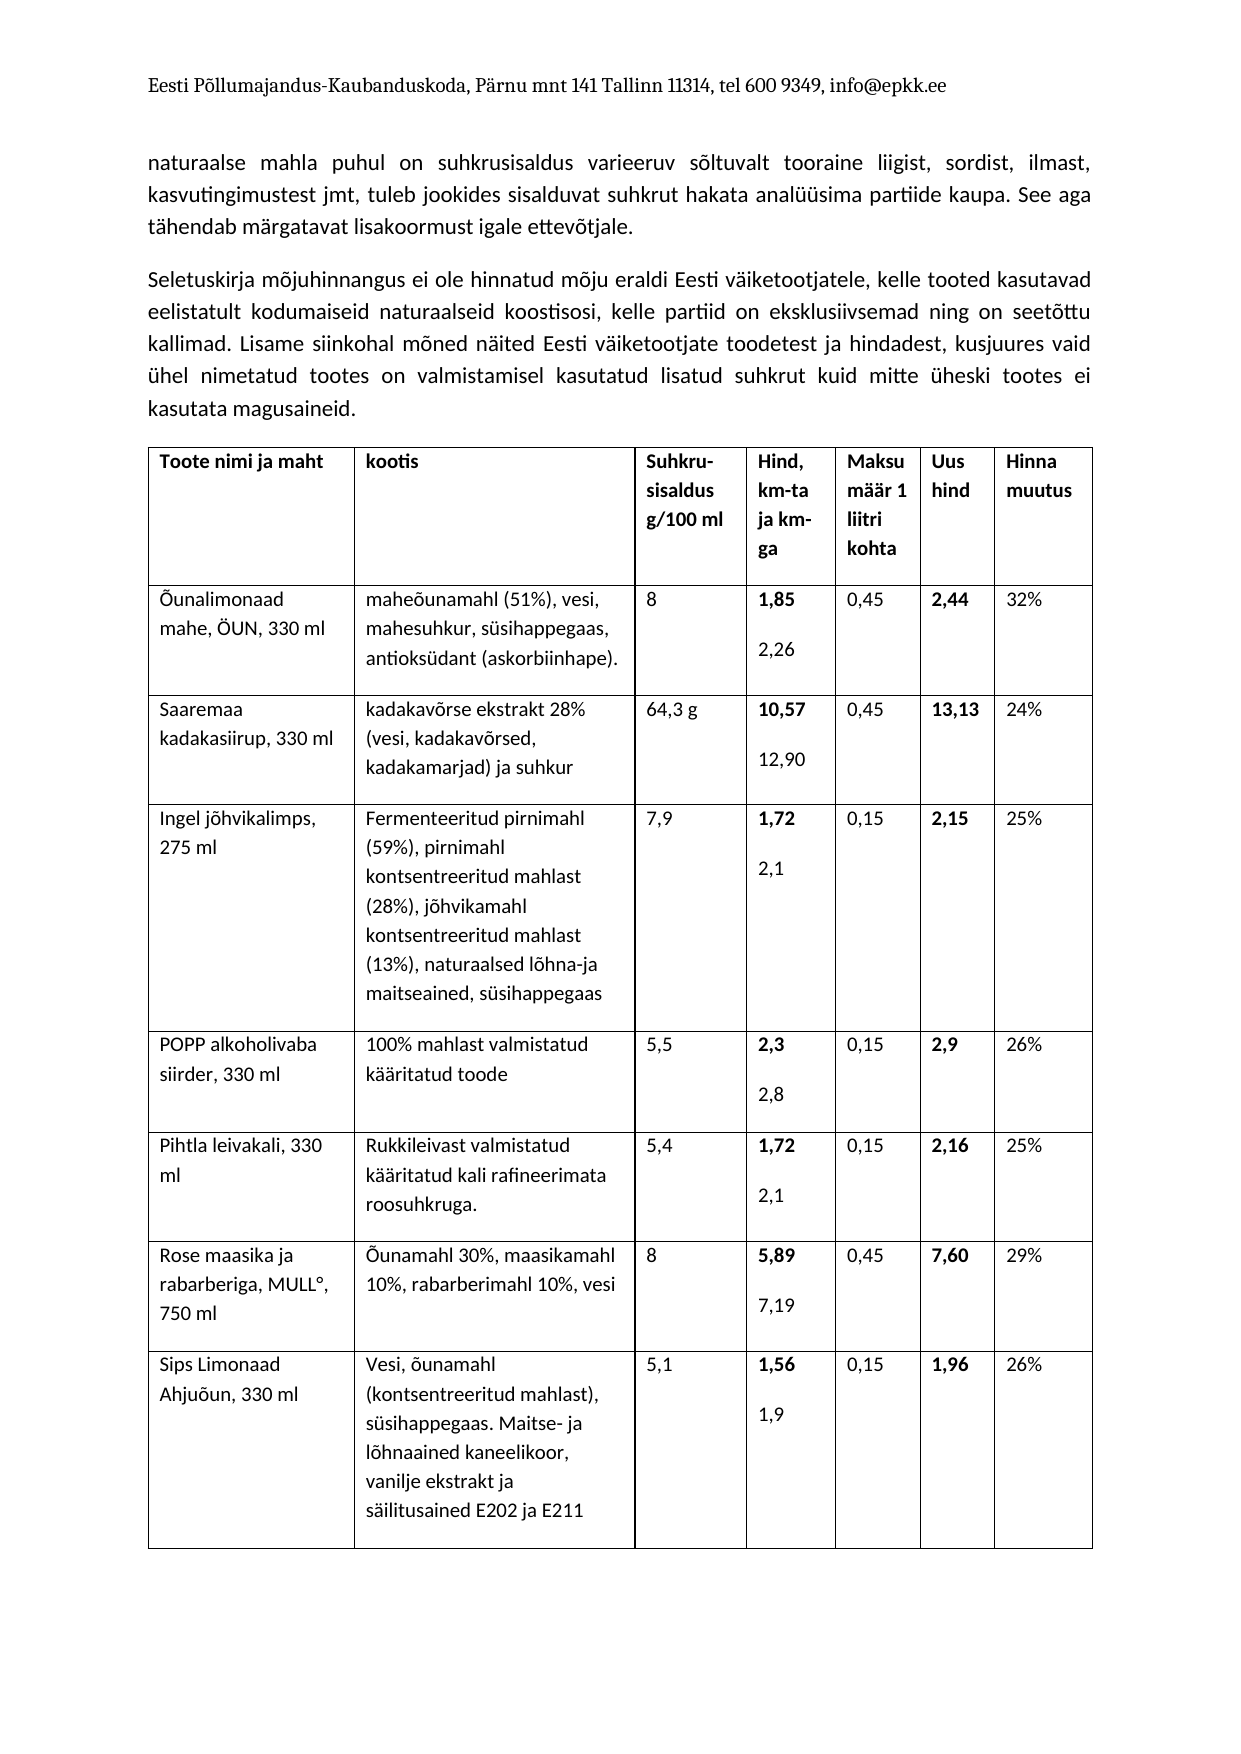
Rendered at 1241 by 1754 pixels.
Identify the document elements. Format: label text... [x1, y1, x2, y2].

table_header Suhkru-sisaldus g/100 ml [636, 448, 746, 585]
table_cell Õunamahl 30%, maasikamahl 10%, rabarberimahl 10%, vesi [355, 1242, 634, 1351]
table_header Hind, km-ta ja km-ga [747, 448, 835, 585]
table_cell 7,60 [921, 1242, 994, 1351]
table_cell 2,9 [921, 1032, 994, 1132]
table_cell kadakavõrse ekstrakt 28% (vesi, kadakavõrsed, kadakamarjad) ja suhkur [355, 696, 634, 804]
table_cell 1,72 2,1 [747, 805, 835, 1031]
table_cell 5,5 [636, 1032, 746, 1132]
table_cell 0,45 [836, 696, 920, 804]
table_cell 25% [995, 1133, 1092, 1241]
table_cell 5,1 [636, 1352, 746, 1548]
table_cell 13,13 [921, 696, 994, 804]
table_cell 8 [636, 1242, 746, 1351]
table_header Hinna muutus [995, 448, 1092, 585]
table_cell 64,3 g [636, 696, 746, 804]
table_cell 25% [995, 805, 1092, 1031]
table_cell 1,85 2,26 [747, 586, 835, 695]
table_cell Fermenteeritud pirnimahl (59%), pirnimahl kontsentreeritud mahlast (28%), jõhvikamahl kontsentreeritud mahlast (13%), naturaalsed lõhna-ja maitseained, süsihappegaas [355, 805, 634, 1031]
table_cell 0,15 [836, 805, 920, 1031]
table_cell POPP alkoholivaba siirder, 330 ml [149, 1032, 354, 1132]
table_cell 1,72 2,1 [747, 1133, 835, 1241]
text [148, 148, 1093, 240]
table_cell 29% [995, 1242, 1092, 1351]
table_header Toote nimi ja maht [149, 448, 354, 585]
table_cell 2,16 [921, 1133, 994, 1241]
table_cell maheõunamahl (51%), vesi, mahesuhkur, süsihappegaas, antioksüdant (askorbiinhape). [355, 586, 634, 695]
table_cell 24% [995, 696, 1092, 804]
table_cell 5,4 [636, 1133, 746, 1241]
table_cell 2,3 2,8 [747, 1032, 835, 1132]
table_cell 0,45 [836, 1242, 920, 1351]
table_cell 26% [995, 1032, 1092, 1132]
table_header Uus hind [921, 448, 994, 585]
table_cell Saaremaa kadakasiirup, 330 ml [149, 696, 354, 804]
table_cell Rose maasika ja rabarberiga, MULL°, 750 ml [149, 1242, 354, 1351]
table_cell 10,57 12,90 [747, 696, 835, 804]
table_cell 100% mahlast valmistatud kääritatud toode [355, 1032, 634, 1132]
table_cell Rukkileivast valmistatud kääritatud kali rafineerimata roosuhkruga. [355, 1133, 634, 1241]
table_cell 8 [636, 586, 746, 695]
table_cell Õunalimonaad mahe, ÖUN, 330 ml [149, 586, 354, 695]
table_header kootis [355, 448, 634, 585]
table_cell 32% [995, 586, 1092, 695]
table_cell 2,15 [921, 805, 994, 1031]
table_cell 0,15 [836, 1032, 920, 1132]
table_cell 7,9 [636, 805, 746, 1031]
table_cell Pihtla leivakali, 330 ml [149, 1133, 354, 1241]
table_cell 2,44 [921, 586, 994, 695]
table_cell 5,89 7,19 [747, 1242, 835, 1351]
text Seletuskirja mõjuhinnangus ei ole hinnatud mõju eraldi Eesti väiketootjatele, kelle tooted kasutavad eelistatult kodumaiseid naturaalseid koostisosi, kelle partiid on eksklusiivsemad ning on seetõttu kallimad. Lisame siinkohal mõned näited Eesti väiketootjate toodetest ja hindadest, kusjuures vaid ühel nimetatud tootes on valmistamisel kasutatud lisatud suhkrut kuid mitte üheski tootes ei kasutata magusaineid. [148, 265, 1093, 422]
table_cell 0,45 [836, 586, 920, 695]
table_cell 0,15 [836, 1133, 920, 1241]
table_cell 26% [995, 1352, 1092, 1548]
table_cell Sips Limonaad Ahjuõun, 330 ml [149, 1352, 354, 1548]
table_cell 1,56 1,9 [747, 1352, 835, 1548]
table_cell 0,15 [836, 1352, 920, 1548]
table_cell Vesi, õunamahl (kontsentreeritud mahlast), süsihappegaas. Maitse- ja lõhnaained kaneelikoor, vanilje ekstrakt ja säilitusained E202 ja E211 [355, 1352, 634, 1548]
table_cell 1,96 [921, 1352, 994, 1548]
table_header Maksu määr 1 liitri kohta [836, 448, 920, 585]
table_cell Ingel jõhvikalimps, 275 ml [149, 805, 354, 1031]
